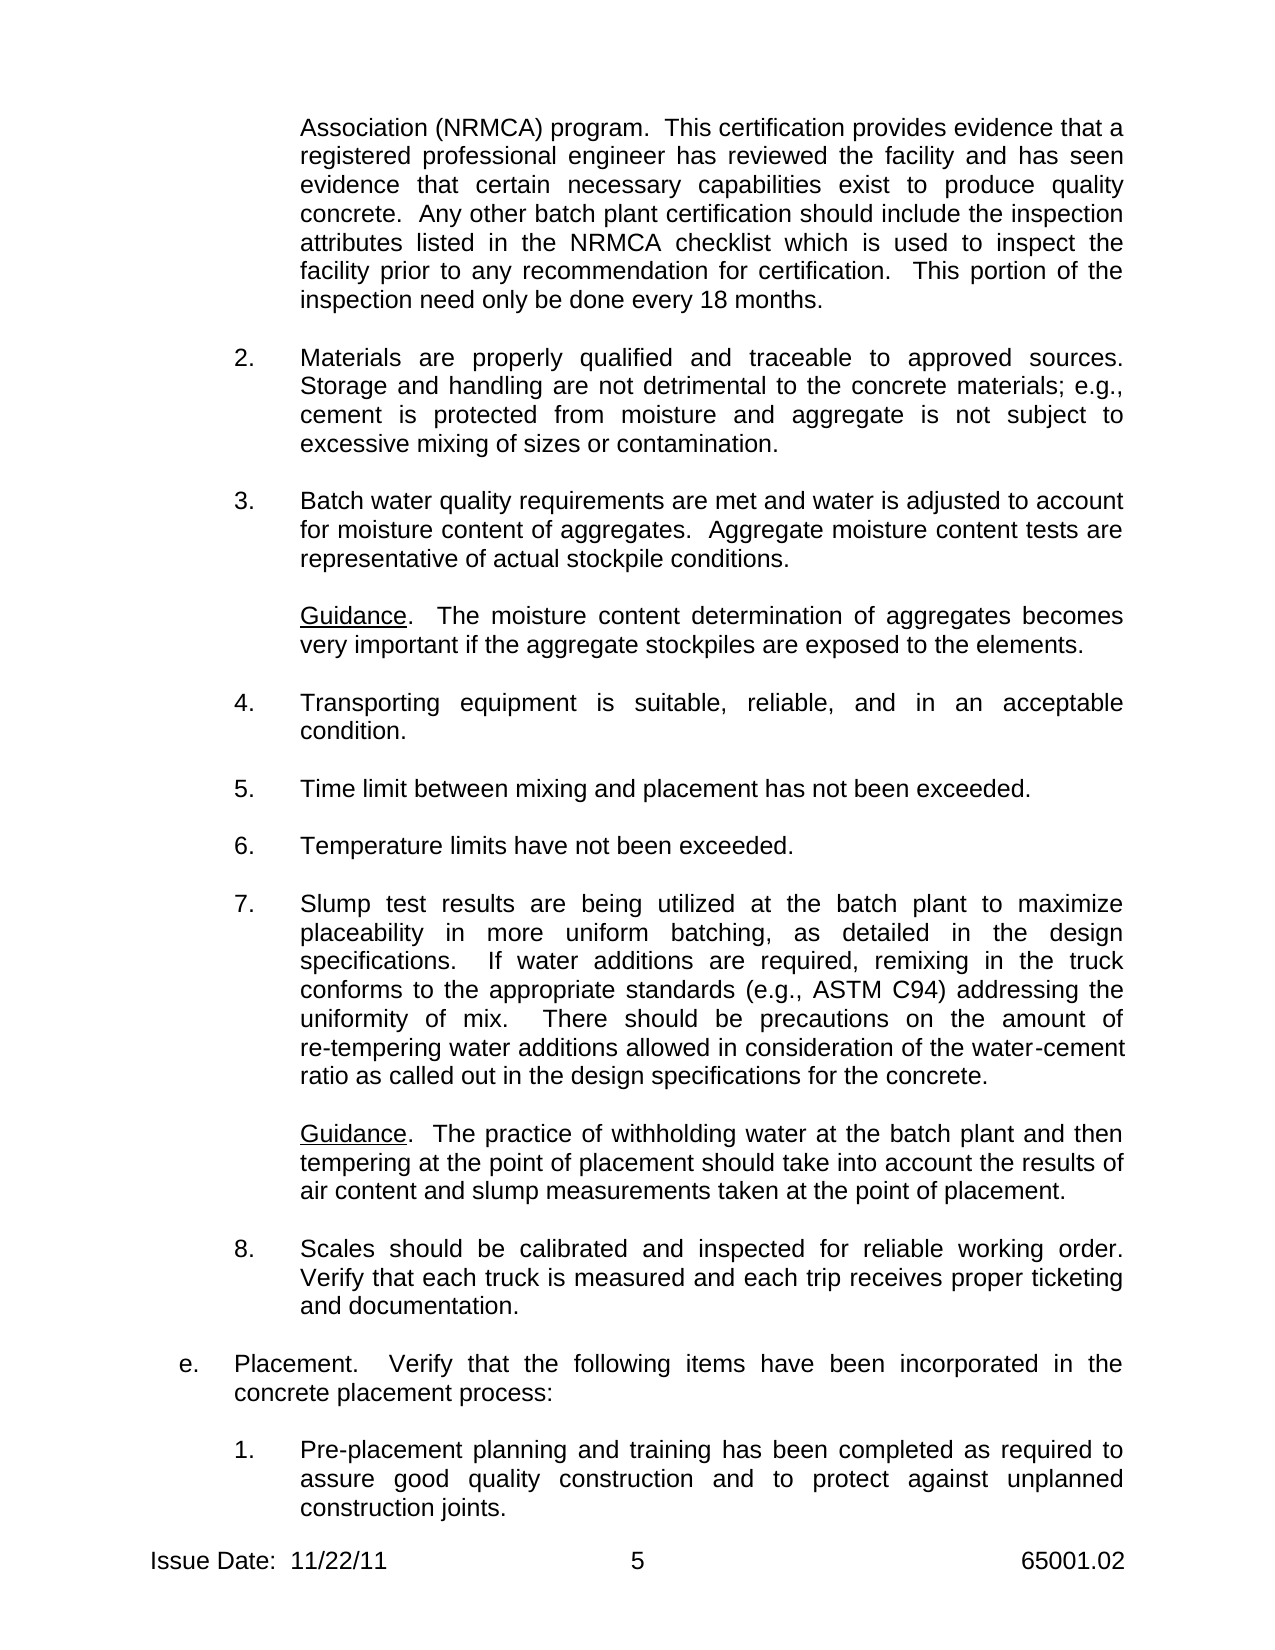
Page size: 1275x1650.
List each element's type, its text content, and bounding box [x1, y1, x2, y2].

text Guidance. The practice of withholding water at the batch plant and then tempering at the point of placement should take into account the results of air content and slump measurements taken at the point of placement. [300, 1119, 1125, 1205]
list Temperature limits have not been exceeded. [234, 831, 1125, 860]
list Slump test results are being utilized at the batch plant to maximize placeability in more uniform batching, as detailed in the design specifications. If water additions are required, remixing in the truck conforms to the appropriate standards (e.g., ASTM C94) addressing the uniformity of mix. There should be precautions on the amount of re-tempering water additions allowed in consideration of the water-cement ratio as called out in the design specifications for the concrete. [234, 889, 1125, 1090]
list Time limit between mixing and placement has not been exceeded. [234, 774, 1125, 802]
list Placement. Verify that the following items have been incorporated in the concrete placement process: [178, 1349, 1125, 1406]
list Materials are properly qualified and traceable to approved sources. Storage and handling are not detrimental to the concrete materials; e.g., cement is protected from moisture and aggregate is not subject to excessive mixing of sizes or contamination. [234, 342, 1125, 457]
list Scales should be calibrated and inspected for reliable working order. Verify that each truck is measured and each trip receives proper ticketing and documentation. [234, 1234, 1125, 1320]
text Guidance. The moisture content determination of aggregates becomes very important if the aggregate stockpiles are exposed to the elements. [300, 601, 1125, 659]
list Batch water quality requirements are met and water is adjusted to account for moisture content of aggregates. Aggregate moisture content tests are representative of actual stockpile conditions. [234, 486, 1125, 572]
list Transporting equipment is suitable, reliable, and in an acceptable condition. [234, 687, 1125, 745]
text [300, 112, 1125, 314]
list Pre-placement planning and training has been completed as required to assure good quality construction and to protect against unplanned construction joints. [234, 1435, 1125, 1521]
